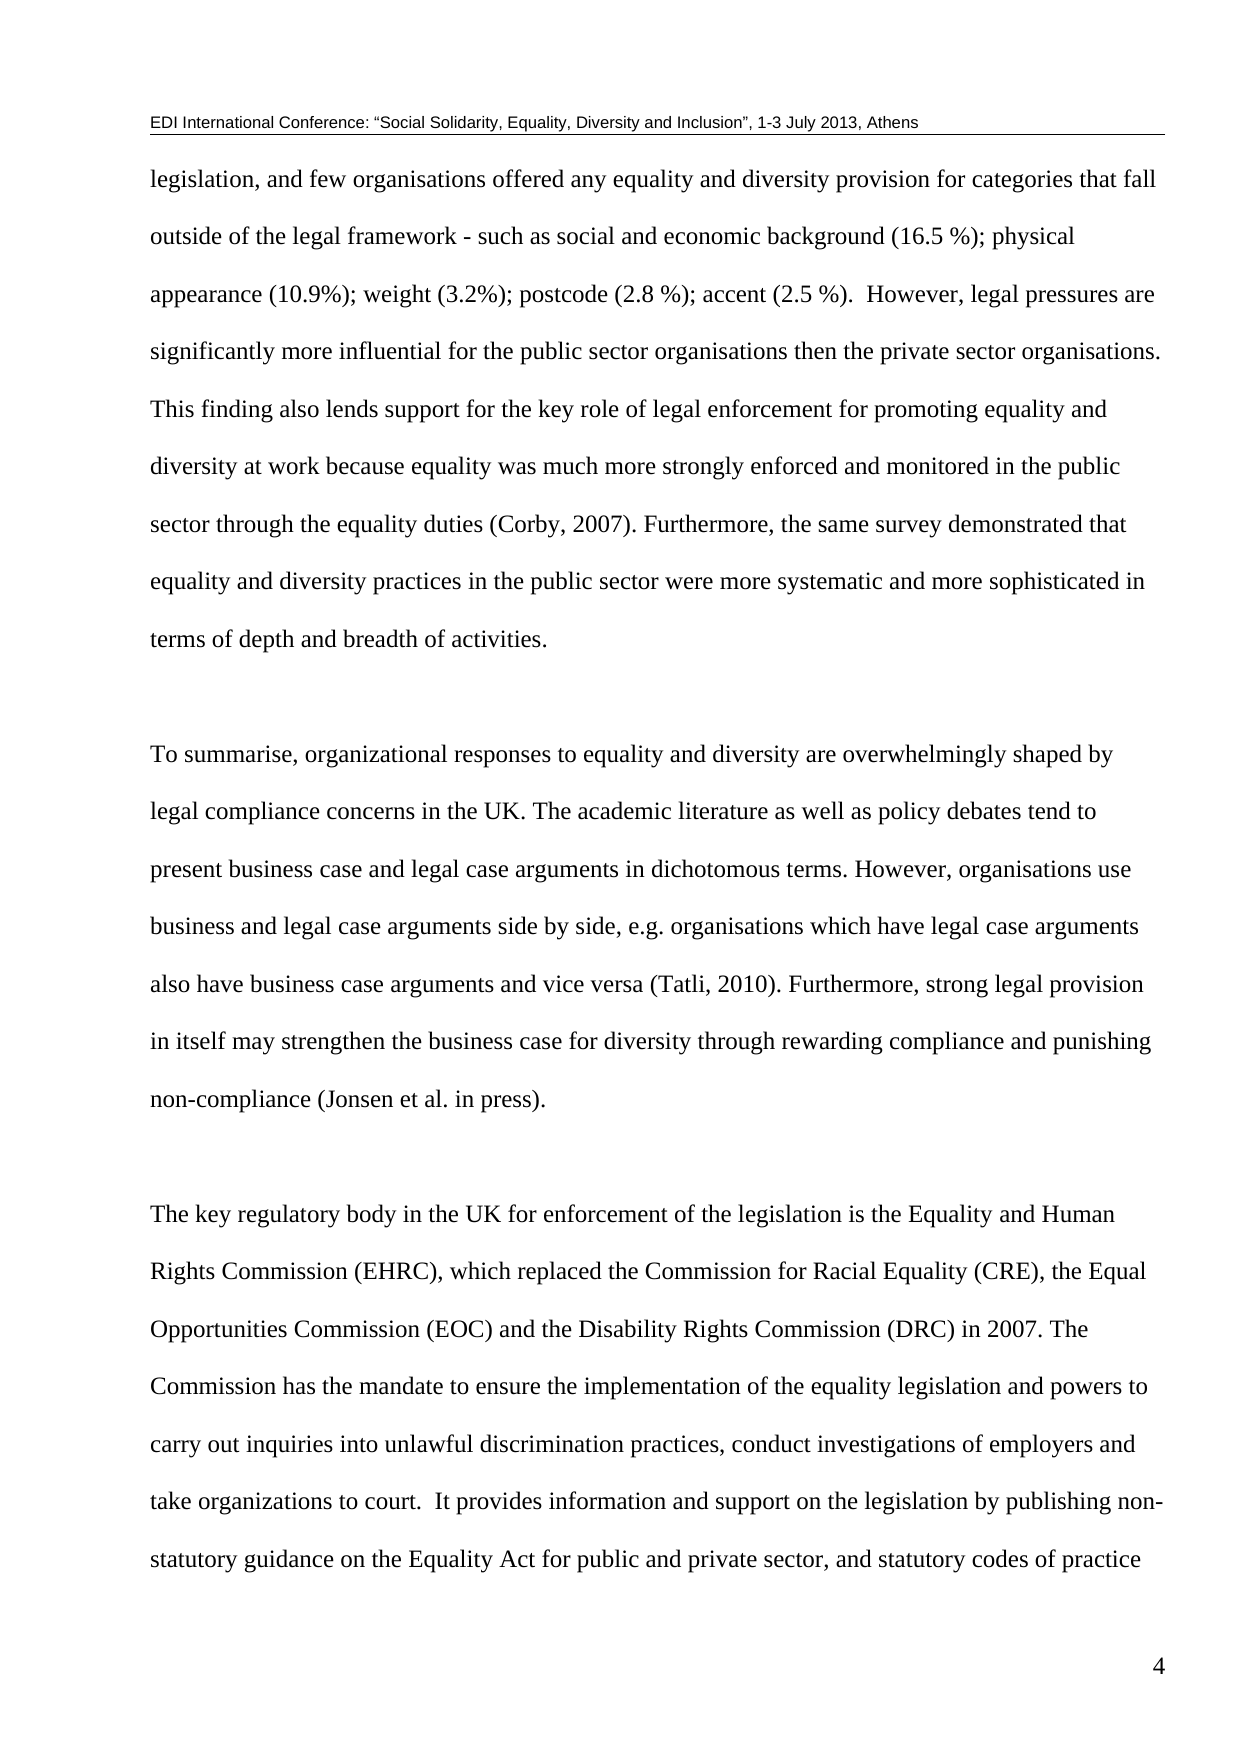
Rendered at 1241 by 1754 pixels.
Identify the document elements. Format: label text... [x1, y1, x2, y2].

text To summarise, organizational responses to equality and diversity are overwhelmingly shaped by legal compliance concerns in the UK. The academic literature as well as policy debates tend to present business case and legal case arguments in dichotomous terms. However, organisations use business and legal case arguments side by side, e.g. organisations which have legal case arguments also have business case arguments and vice versa (Tatli, 2010). Furthermore, strong legal provision in itself may strengthen the business case for diversity through rewarding compliance and punishing non-compliance (Jonsen et al. in press). [150, 739, 1165, 1113]
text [150, 164, 1165, 653]
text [150, 1199, 1165, 1573]
